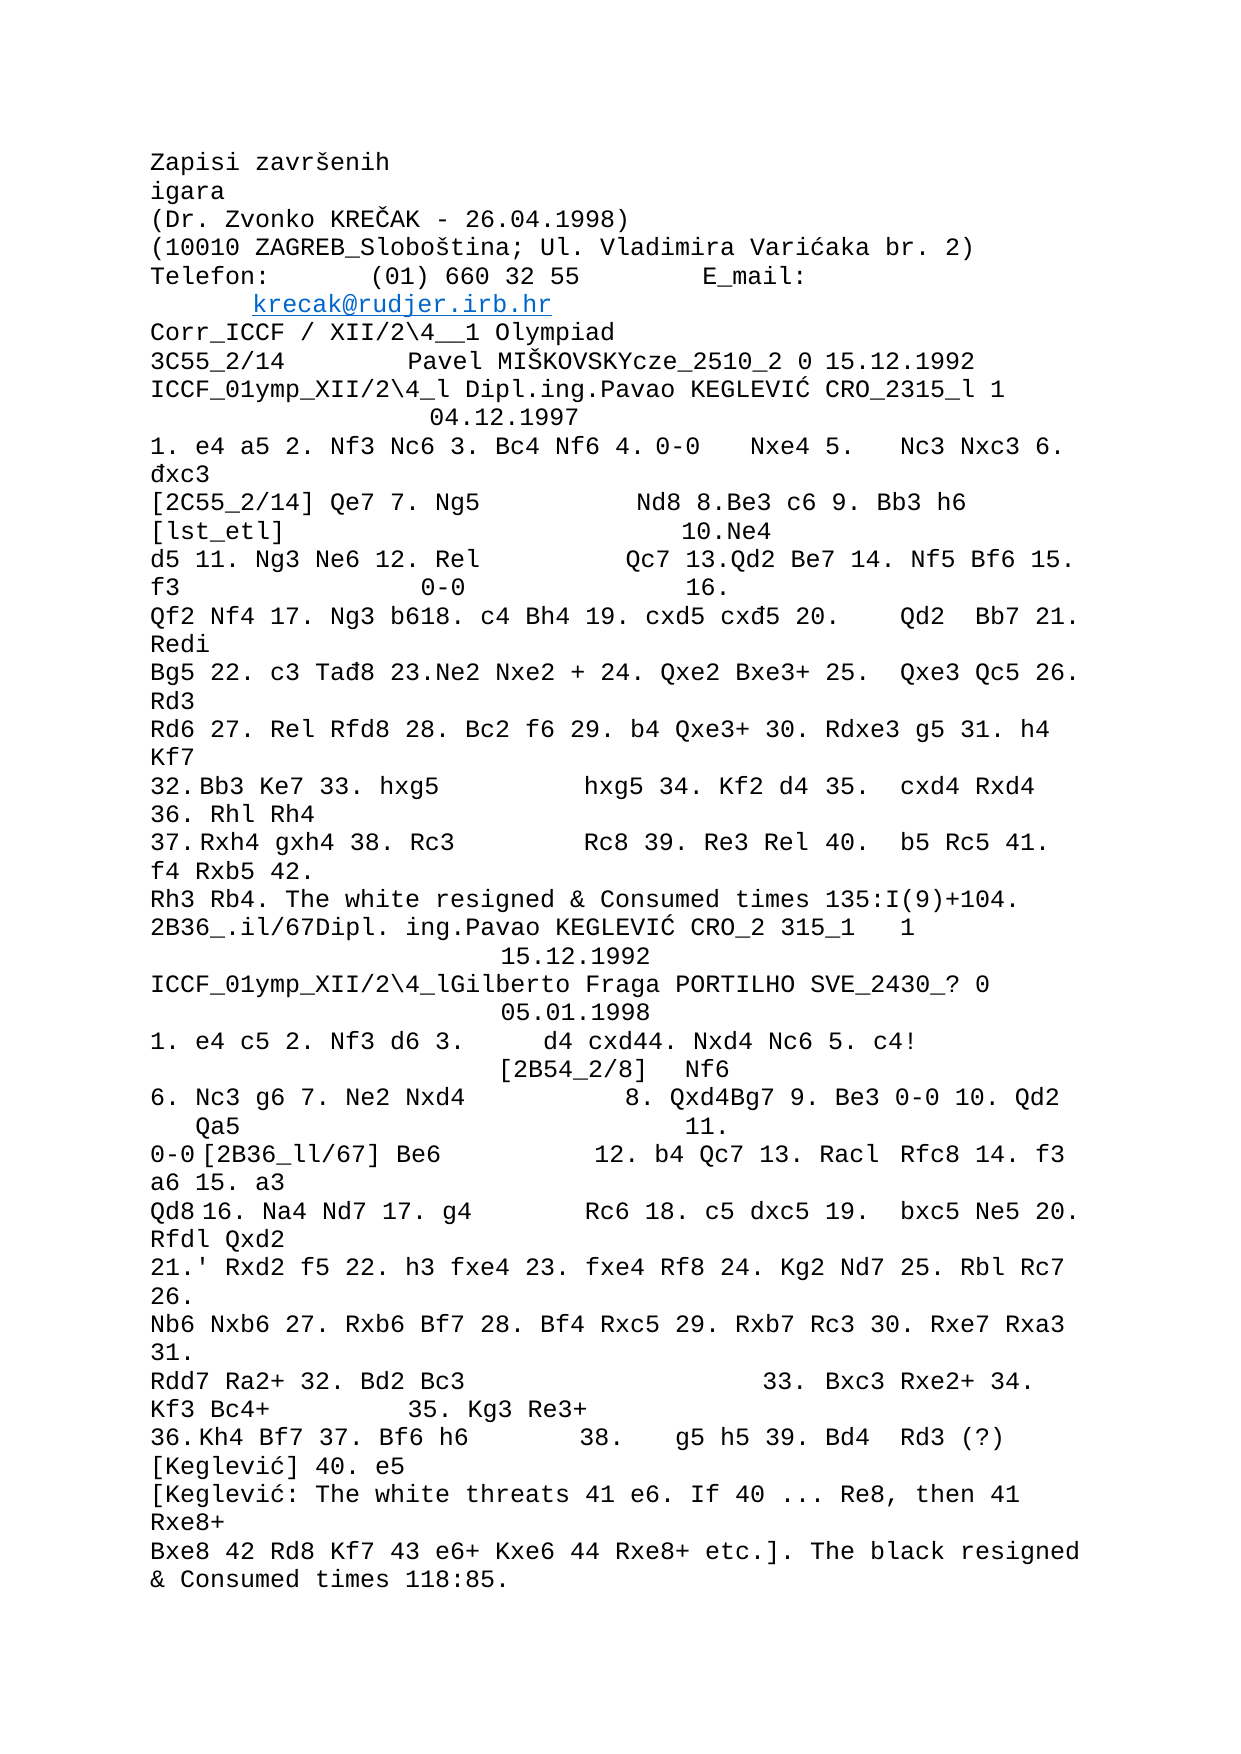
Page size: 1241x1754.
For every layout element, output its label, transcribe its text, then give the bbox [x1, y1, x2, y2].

text [2C55_2/14] Qe7 7. Ng5 Nd8 8. Be3 c6 9. Bb3 h6 [lst_etl] 10. Ne4 [150, 490, 1090, 547]
text d5 11. Ng3 Ne6 12. Rel Qc7 13. Qd2 Be7 14. Nf5 Bf6 15. f3 0-0 16. [150, 547, 1090, 603]
text 6. Nc3 g6 7. Ne2 Nxd4 8. Qxd4 Bg7 9. Be3 0-0 10. Qd2 Qa5 11. [150, 1085, 1090, 1142]
text 37. Rxh4 gxh4 38. Rc3 Rc8 39. Re3 Rel 40. b5 Rc5 41. f4 Rxb5 42. [150, 830, 1090, 887]
text ICCF_01ymp_XII/2\4_l Dipl.ing. Pavao KEGLEVIĆ CRO_2315_l 1 04.12.1997 [150, 377, 1090, 433]
text 0-0 [2B36_ll/67] Be6 12. b4 Qc7 13. Racl Rfc8 14. f3 a6 15. a3 [150, 1142, 1090, 1198]
text Qd8 16. Na4 Nd7 17. g4 Rc6 18. c5 dxc5 19. bxc5 Ne5 20. Rfdl Qxd2 [150, 1198, 1090, 1255]
text (10010 ZAGREB_Sloboština; Ul. Vladimira Varićaka br. 2) [150, 235, 1090, 263]
text 1. e4 a5 2. Nf3 Nc6 3. Bc4 Nf6 4. 0-0 Nxe4 5. Nc3 Nxc3 6. đxc3 [150, 433, 1090, 490]
text Qf2 Nf4 17. Ng3 b6 18. c4 Bh4 19. cxd5 cxđ5 20. Qd2 Bb7 21. Redi [150, 603, 1090, 660]
text 2B36_.il/67 Dipl. ing.Pavao KEGLEVIĆ CRO_2 315_1 1 15.12.1992 [150, 915, 1090, 972]
text Zapisi završenih igara [150, 150, 1090, 207]
text ICCF_01ymp_XII/2\4_l Gilberto Fraga PORTILHO SVE_2430_? 0 05.01.1998 [150, 972, 1090, 1028]
text Bg5 22. c3 Tađ8 23. Ne2 Nxe2 + 24. Qxe2 Bxe3+ 25. Qxe3 Qc5 26. Rd3 [150, 660, 1090, 717]
text Telefon: (01) 660 32 55 E_mail: krecak@rudjer.irb.hr [150, 263, 1090, 320]
text 3C55_2/14 Pavel MIŠKOVSKY cze_2510_2 0 15.12.1992 [150, 348, 1090, 377]
text Rd6 27. Rel Rfd8 28. Bc2 f6 29. b4 Qxe3+ 30. Rdxe3 g5 31. h4 Kf7 32. Bb3 Ke7 33. hxg5 hxg5 34. Kf2 d4 35. cxd4 Rxd4 36. Rhl Rh4 [150, 717, 1090, 830]
text Rh3 Rb4. The white resigned & Consumed times 135:I(9)+104. [150, 887, 1090, 915]
text Corr_ICCF / XII/2\4__1 Olympiad [150, 320, 1090, 348]
text [Keglević: The white threats 41 e6. If 40 ... Re8, then 41 Rxe8+ Bxe8 42 Rd8 Kf7 43 e6+ Kxe6 44 Rxe8+ etc.]. The black resigned & Consumed times 118:85. [150, 1482, 1090, 1595]
text 21.' Rxd2 f5 22. h3 fxe4 23. fxe4 Rf8 24. Kg2 Nd7 25. Rbl Rc7 26. Nb6 Nxb6 27. Rxb6 Bf7 28. Bf4 Rxc5 29. Rxb7 Rc3 30. Rxe7 Rxa3 31. Rdd7 Ra2+ 32. Bd2 Bc3 33. Bxc3 Rxe2+ 34. Kf3 Bc4+ 35. Kg3 Re3+ [150, 1255, 1090, 1425]
text 36. Kh4 Bf7 37. Bf6 h6 38. g5 h5 39. Bd4 Rd3 (?) [Keglević] 40. e5 [150, 1425, 1090, 1482]
text 1. e4 c5 2. Nf3 d6 3. d4 cxd4 4. Nxd4 Nc6 5. c4! [2B54_2/8] Nf6 [150, 1028, 1090, 1085]
text (Dr. Zvonko KREČAK - 26.04.1998) [150, 207, 1090, 235]
